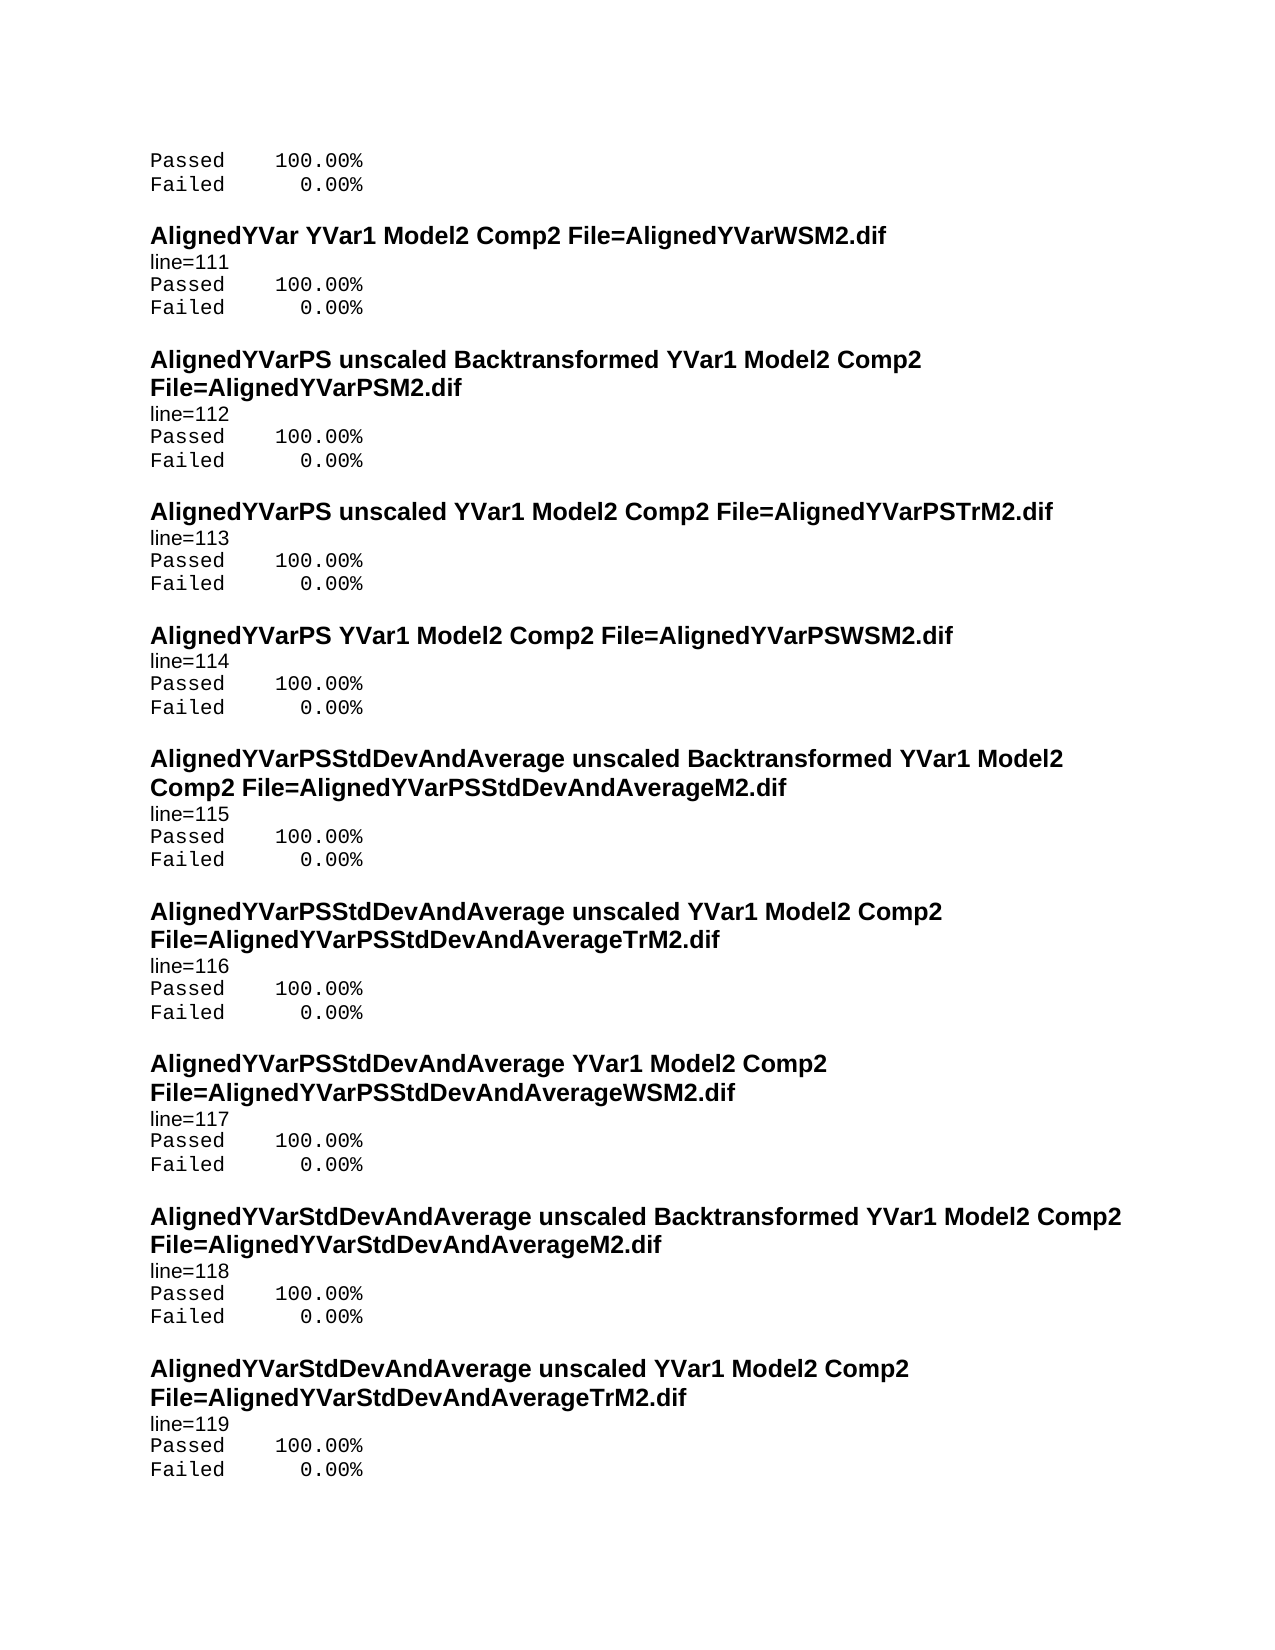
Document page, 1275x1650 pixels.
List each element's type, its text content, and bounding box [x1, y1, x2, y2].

text AlignedYVar YVar1 Model2 Comp2 File=AlignedYVarWSM2.dif [150, 221, 1125, 250]
text Passed 100.00% [150, 550, 1125, 573]
text line=114 [150, 649, 1125, 673]
text line=119 [150, 1411, 1125, 1435]
text Passed 100.00% [150, 1131, 1125, 1154]
text Failed 0.00% [150, 1002, 1125, 1025]
text Passed 100.00% [150, 978, 1125, 1002]
text line=118 [150, 1259, 1125, 1283]
text Failed 0.00% [150, 297, 1125, 321]
text line=115 [150, 802, 1125, 826]
text Passed 100.00% [150, 1435, 1125, 1459]
text Failed 0.00% [150, 849, 1125, 873]
text line=117 [150, 1107, 1125, 1131]
text Failed 0.00% [150, 697, 1125, 721]
text line=112 [150, 402, 1125, 426]
text Passed 100.00% [150, 673, 1125, 697]
text Failed 0.00% [150, 174, 1125, 197]
text Failed 0.00% [150, 1307, 1125, 1330]
text AlignedYVarPS unscaled Backtransformed YVar1 Model2 Comp2 File=AlignedYVarPSM2.dif [150, 344, 1125, 402]
text Failed 0.00% [150, 1459, 1125, 1483]
text Passed 100.00% [150, 274, 1125, 297]
text AlignedYVarStdDevAndAverage unscaled YVar1 Model2 Comp2 File=AlignedYVarStdDevAndAverageTrM2.dif [150, 1354, 1125, 1411]
text Failed 0.00% [150, 573, 1125, 597]
text Passed 100.00% [150, 826, 1125, 849]
text Passed 100.00% [150, 150, 1125, 174]
text line=111 [150, 250, 1125, 274]
text AlignedYVarPSStdDevAndAverage unscaled Backtransformed YVar1 Model2 Comp2 File=AlignedYVarPSStdDevAndAverageM2.dif [150, 744, 1125, 802]
text Failed 0.00% [150, 450, 1125, 473]
text AlignedYVarPS YVar1 Model2 Comp2 File=AlignedYVarPSWSM2.dif [150, 621, 1125, 649]
text Failed 0.00% [150, 1154, 1125, 1178]
text AlignedYVarPS unscaled YVar1 Model2 Comp2 File=AlignedYVarPSTrM2.dif [150, 497, 1125, 526]
text line=116 [150, 954, 1125, 978]
text Passed 100.00% [150, 1283, 1125, 1307]
text AlignedYVarPSStdDevAndAverage unscaled YVar1 Model2 Comp2 File=AlignedYVarPSStdDevAndAverageTrM2.dif [150, 897, 1125, 954]
text line=113 [150, 526, 1125, 550]
text AlignedYVarPSStdDevAndAverage YVar1 Model2 Comp2 File=AlignedYVarPSStdDevAndAverageWSM2.dif [150, 1049, 1125, 1107]
text AlignedYVarStdDevAndAverage unscaled Backtransformed YVar1 Model2 Comp2 File=AlignedYVarStdDevAndAverageM2.dif [150, 1201, 1125, 1259]
text Passed 100.00% [150, 426, 1125, 450]
